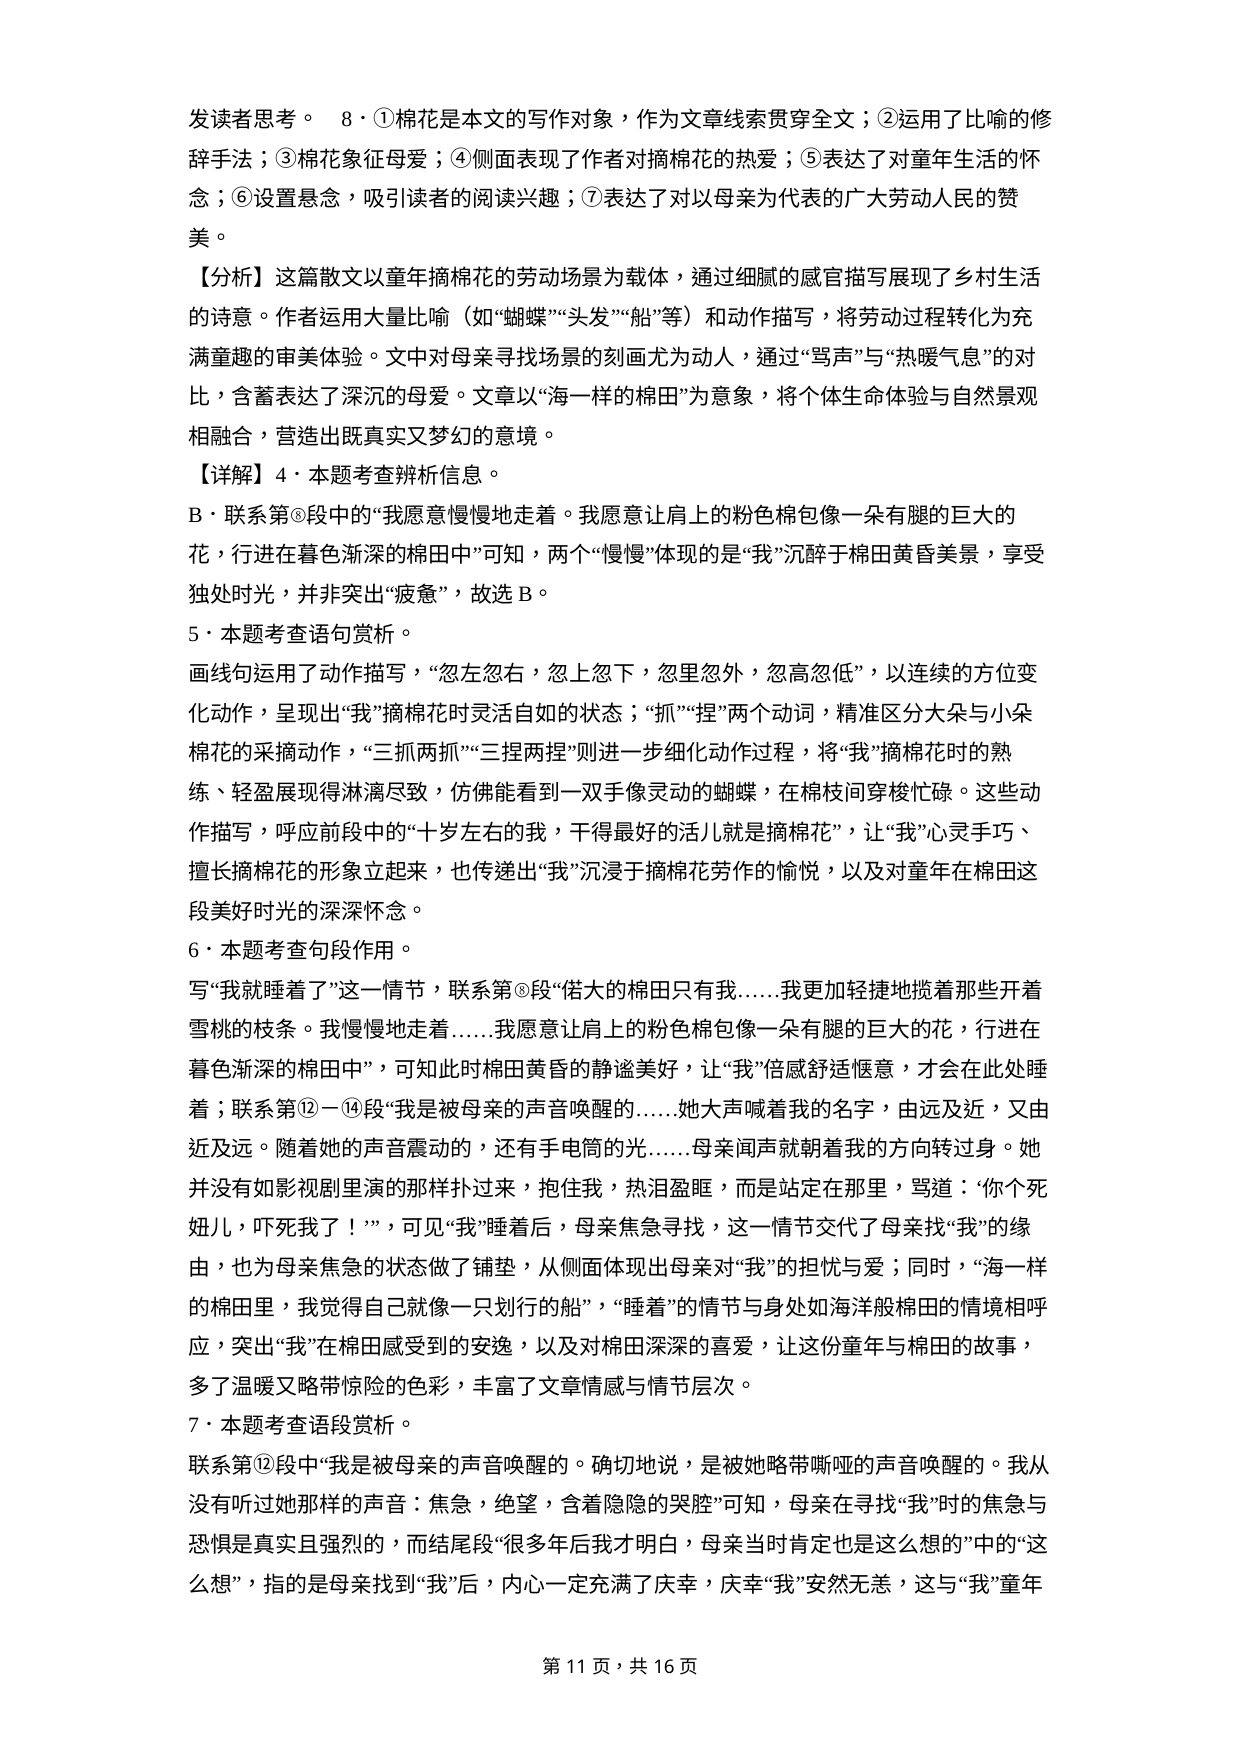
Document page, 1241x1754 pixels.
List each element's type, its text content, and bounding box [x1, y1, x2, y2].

text 【详解】4．本题考查辨析信息。 [188, 460, 1052, 490]
text 【分析】这篇散文以童年摘棉花的劳动场景为载体，通过细腻的感官描写展现了乡村生活的诗意。作者运用大量比喻（如“蝴蝶”“头发”“船”等）和动作描写，将劳动过程转化为充满童趣的审美体验。文中对母亲寻找场景的刻画尤为动人，通过“骂声”与“热暖气息”的对比，含蓄表达了深沉的母爱。文章以“海一样的棉田”为意象，将个体生命体验与自然景观相融合，营造出既真实又梦幻的意境。 [188, 262, 1052, 450]
text 写“我就睡着了”这一情节，联系第⑧段“偌大的棉田只有我……我更加轻捷地揽着那些开着雪桃的枝条。我慢慢地走着……我愿意让肩上的粉色棉包像一朵有腿的巨大的花，行进在暮色渐深的棉田中”，可知此时棉田黄昏的静谧美好，让“我”倍感舒适惬意，才会在此处睡着；联系第⑫－⑭段“我是被母亲的声音唤醒的……她大声喊着我的名字，由远及近，又由近及远。随着她的声音震动的，还有手电筒的光……母亲闻声就朝着我的方向转过身。她并没有如影视剧里演的那样扑过来，抱住我，热泪盈眶，而是站定在那里，骂道：‘你个死妞儿，吓死我了！’”，可见“我”睡着后，母亲焦急寻找，这一情节交代了母亲找“我”的缘由，也为母亲焦急的状态做了铺垫，从侧面体现出母亲对“我”的担忧与爱；同时，“海一样的棉田里，我觉得自己就像一只划行的船”，“睡着”的情节与身处如海洋般棉田的情境相呼应，突出“我”在棉田感受到的安逸，以及对棉田深深的喜爱，让这份童年与棉田的故事，多了温暖又略带惊险的色彩，丰富了文章情感与情节层次。 [188, 975, 1052, 1400]
text 画线句运用了动作描写，“忽左忽右，忽上忽下，忽里忽外，忽高忽低”，以连续的方位变化动作，呈现出“我”摘棉花时灵活自如的状态；“抓”“捏”两个动词，精准区分大朵与小朵棉花的采摘动作，“三抓两抓”“三捏两捏”则进一步细化动作过程，将“我”摘棉花时的熟练、轻盈展现得淋漓尽致，仿佛能看到一双手像灵动的蝴蝶，在棉枝间穿梭忙碌。这些动作描写，呼应前段中的“十岁左右的我，干得最好的活儿就是摘棉花”，让“我”心灵手巧、擅长摘棉花的形象立起来，也传递出“我”沉浸于摘棉花劳作的愉悦，以及对童年在棉田这段美好时光的深深怀念。 [188, 658, 1052, 925]
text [188, 104, 1052, 252]
text 6．本题考查句段作用。 [188, 935, 1052, 965]
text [188, 1450, 1052, 1598]
text B．联系第⑧段中的“我愿意慢慢地走着。我愿意让肩上的粉色棉包像一朵有腿的巨大的花，行进在暮色渐深的棉田中”可知，两个“慢慢”体现的是“我”沉醉于棉田黄昏美景，享受独处时光，并非突出“疲惫”，故选B。 [188, 500, 1052, 609]
text 5．本题考查语句赏析。 [188, 618, 1052, 648]
text 7．本题考查语段赏析。 [188, 1410, 1052, 1440]
